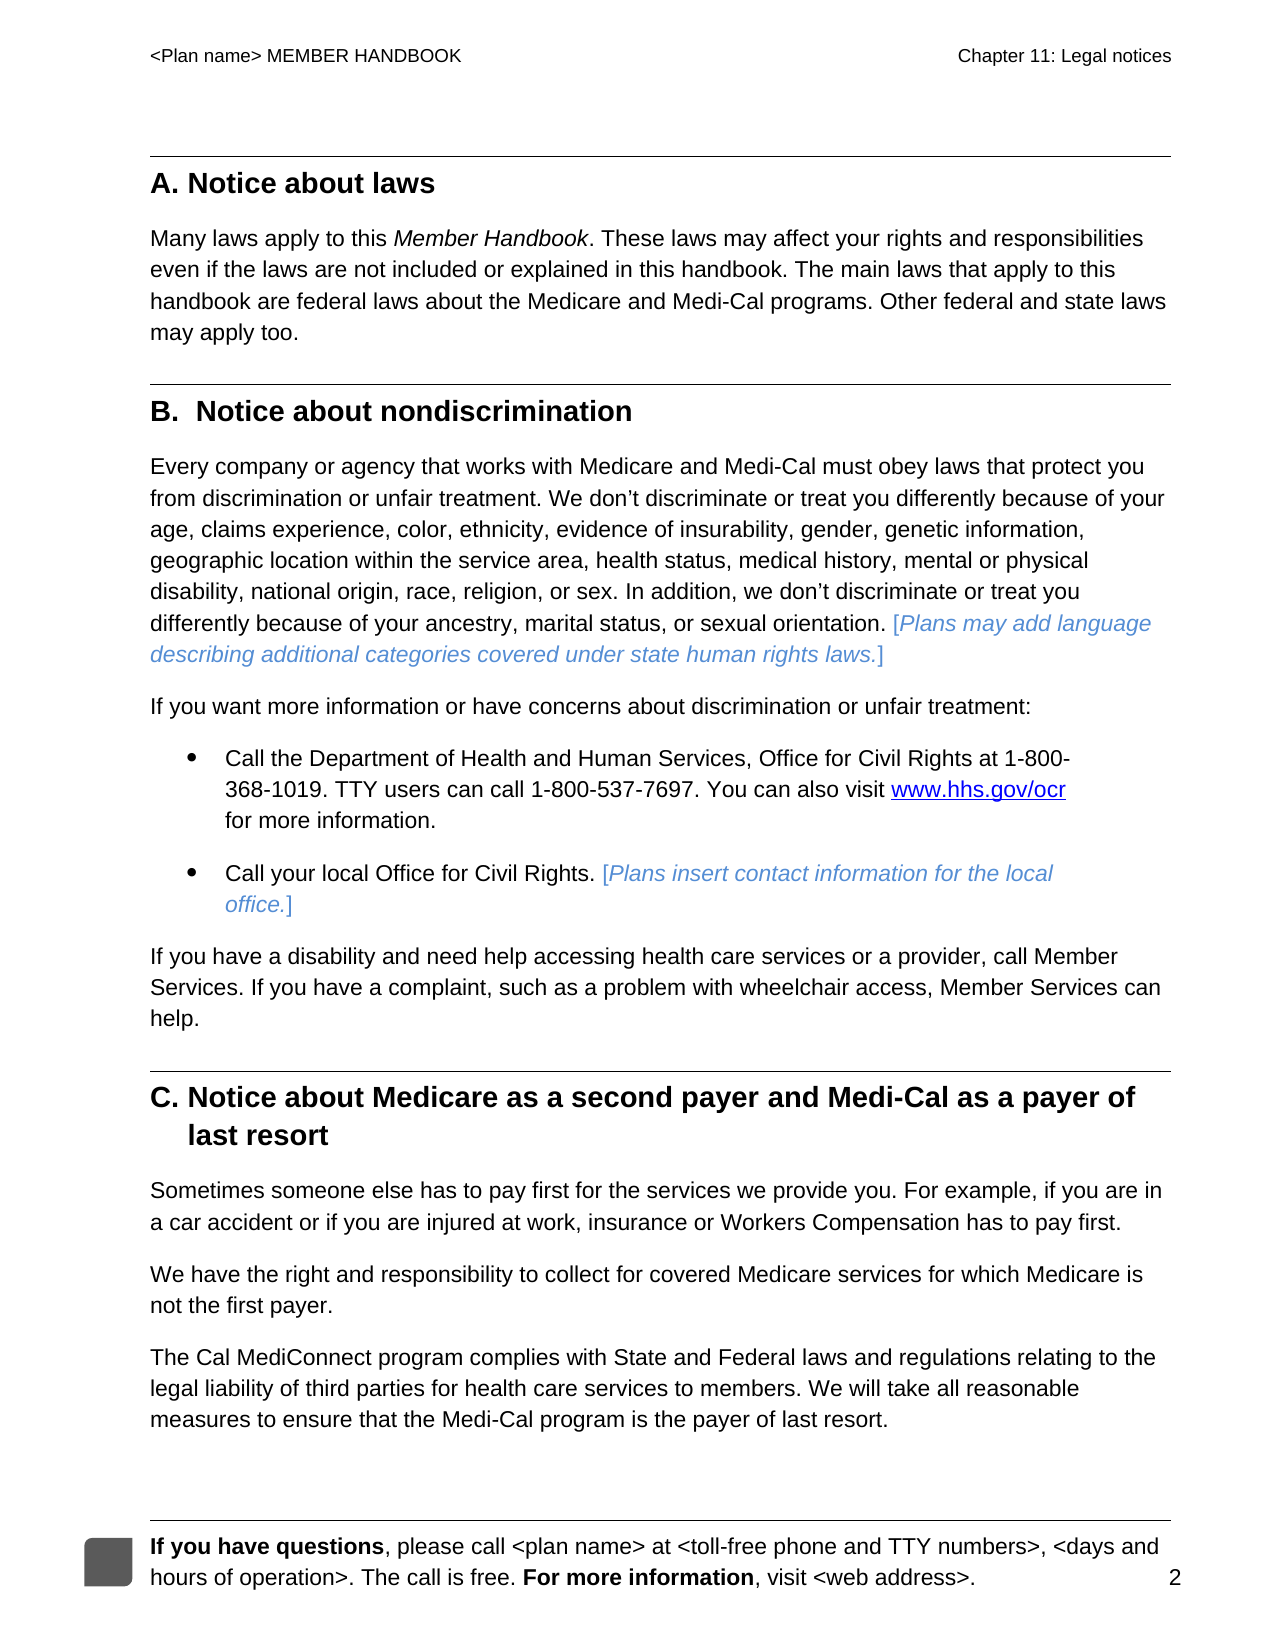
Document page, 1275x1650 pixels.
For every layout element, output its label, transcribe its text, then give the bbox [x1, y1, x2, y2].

subtitle Notice about nondiscrimination [150, 385, 1171, 429]
text If you want more information or have concerns about discrimination or unfair treatment: [150, 689, 1171, 721]
text Sometimes someone else has to pay first for the services we provide you. For example, if you are in a car accident or if you are injured at work, insurance or Workers Compensation has to pay first. [150, 1174, 1171, 1236]
list Call the Department of Health and Human Services, Office for Civil Rights at 1-800-368-1019. TTY users can call 1-800-537-7697. You can also visit www.hhs.gov/ocr for more information. [187, 741, 1096, 835]
text The Cal MediConnect program complies with State and Federal laws and regulations relating to the legal liability of third parties for health care services to members. We will take all reasonable measures to ensure that the Medi-Cal program is the payer of last resort. [150, 1340, 1171, 1434]
subtitle Notice about Medicare as a second payer and Medi-Cal as a payer of last resort [150, 1072, 1171, 1153]
subtitle Notice about laws [150, 157, 1171, 201]
text Many laws apply to this Member Handbook. These laws may affect your rights and responsibilities even if the laws are not included or explained in this handbook. The main laws that apply to this handbook are federal laws about the Medicare and Medi-Cal programs. Other federal and state laws may apply too. [150, 222, 1171, 347]
text Every company or agency that works with Medicare and Medi-Cal must obey laws that protect you from discrimination or unfair treatment. We don’t discriminate or treat you differently because of your age, claims experience, color, ethnicity, evidence of insurability, gender, genetic information, geographic location within the service area, health status, medical history, mental or physical disability, national origin, race, religion, or sex. In addition, we don’t discriminate or treat you differently because of your ancestry, marital status, or sexual orientation. [Plans may add language describing additional categories covered under state human rights laws.] [150, 450, 1171, 668]
text We have the right and responsibility to collect for covered Medicare services for which Medicare is not the first payer. [150, 1257, 1171, 1319]
list Call your local Office for Civil Rights. [Plans insert contact information for the local office.] [187, 856, 1096, 918]
text If you have a disability and need help accessing health care services or a provider, call Member Services. If you have a complaint, such as a problem with wheelchair access, Member Services can help. [150, 939, 1171, 1033]
